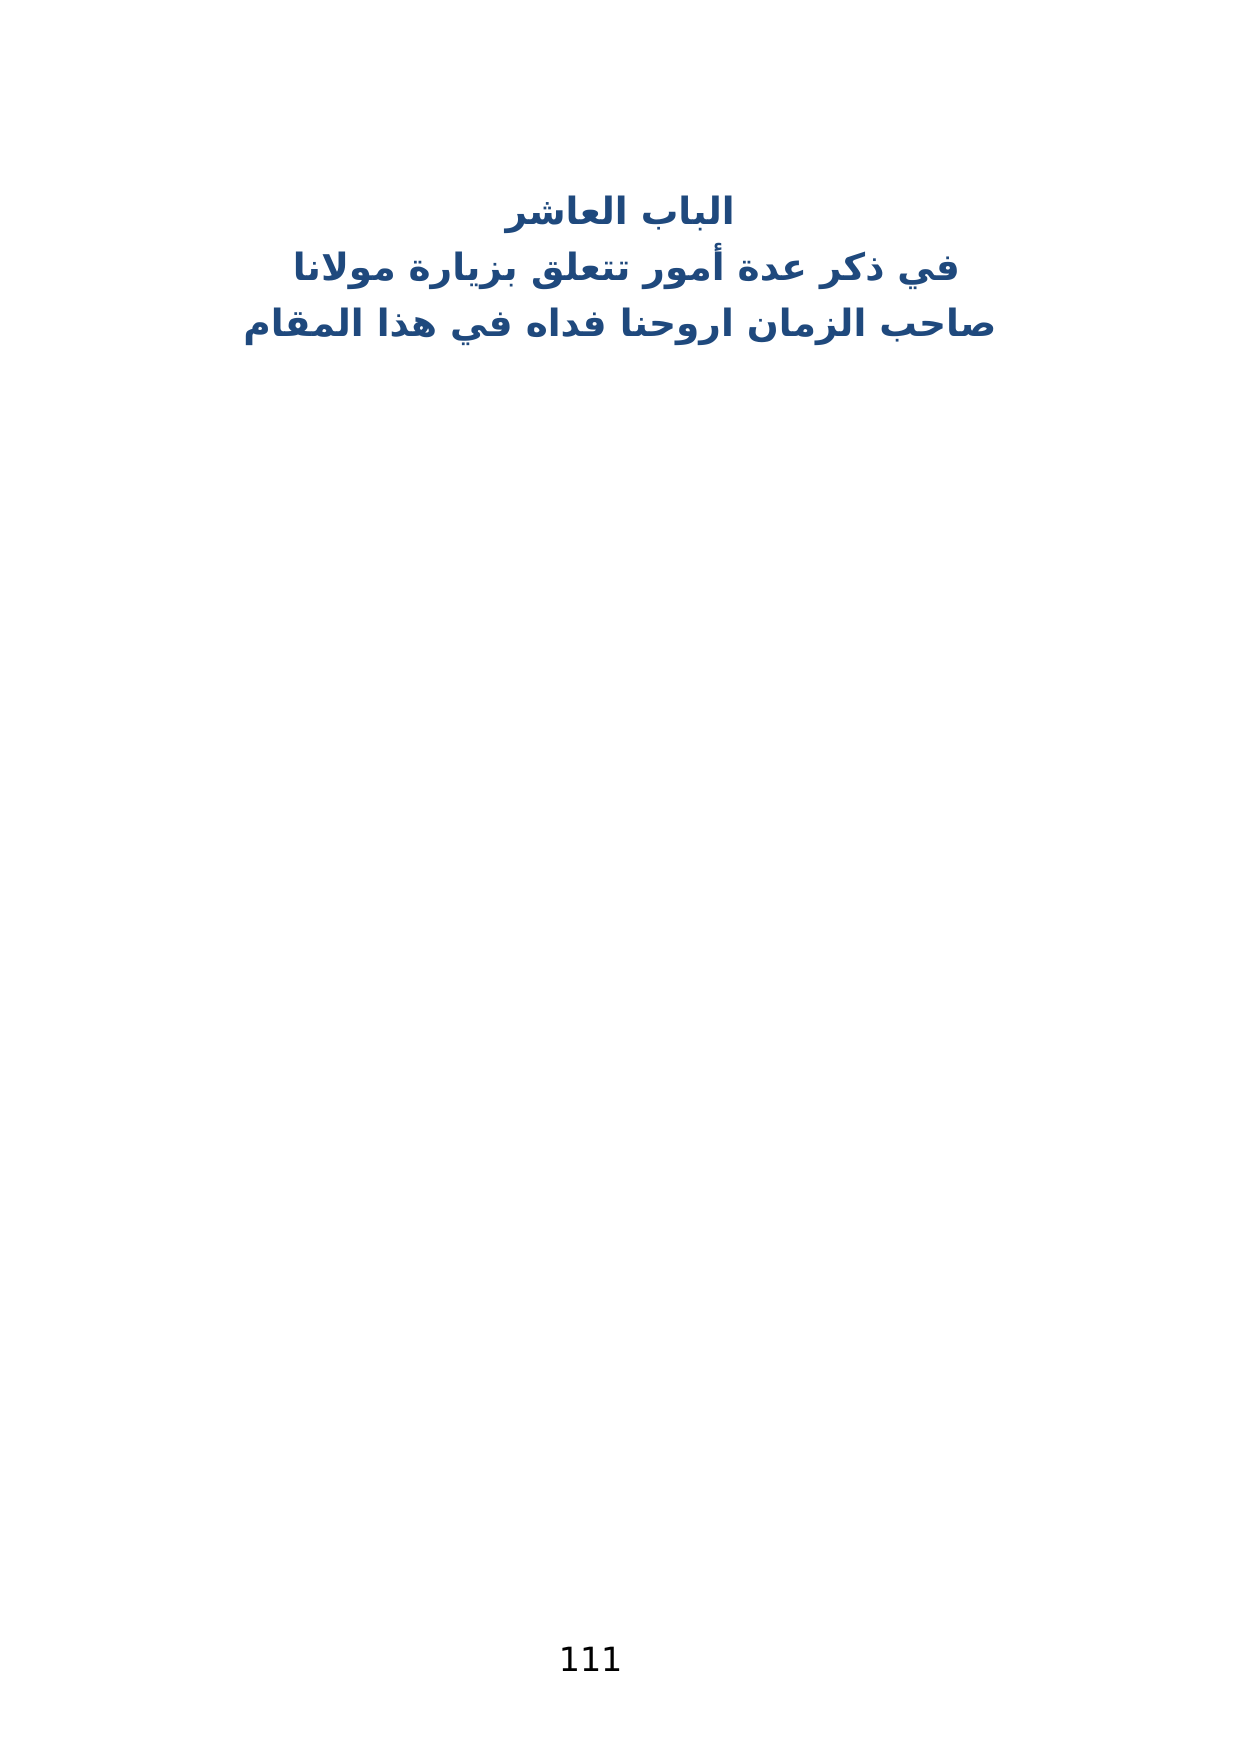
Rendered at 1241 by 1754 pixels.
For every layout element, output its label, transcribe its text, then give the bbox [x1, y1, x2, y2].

subtitle الباب العاشر [236, 190, 1004, 233]
subtitle في ذكر عدة أمور تتعلق بزيارة مولانا [236, 246, 1004, 289]
subtitle صاحب الزمان اروحنا فداه في هذا المقام [236, 302, 1004, 346]
